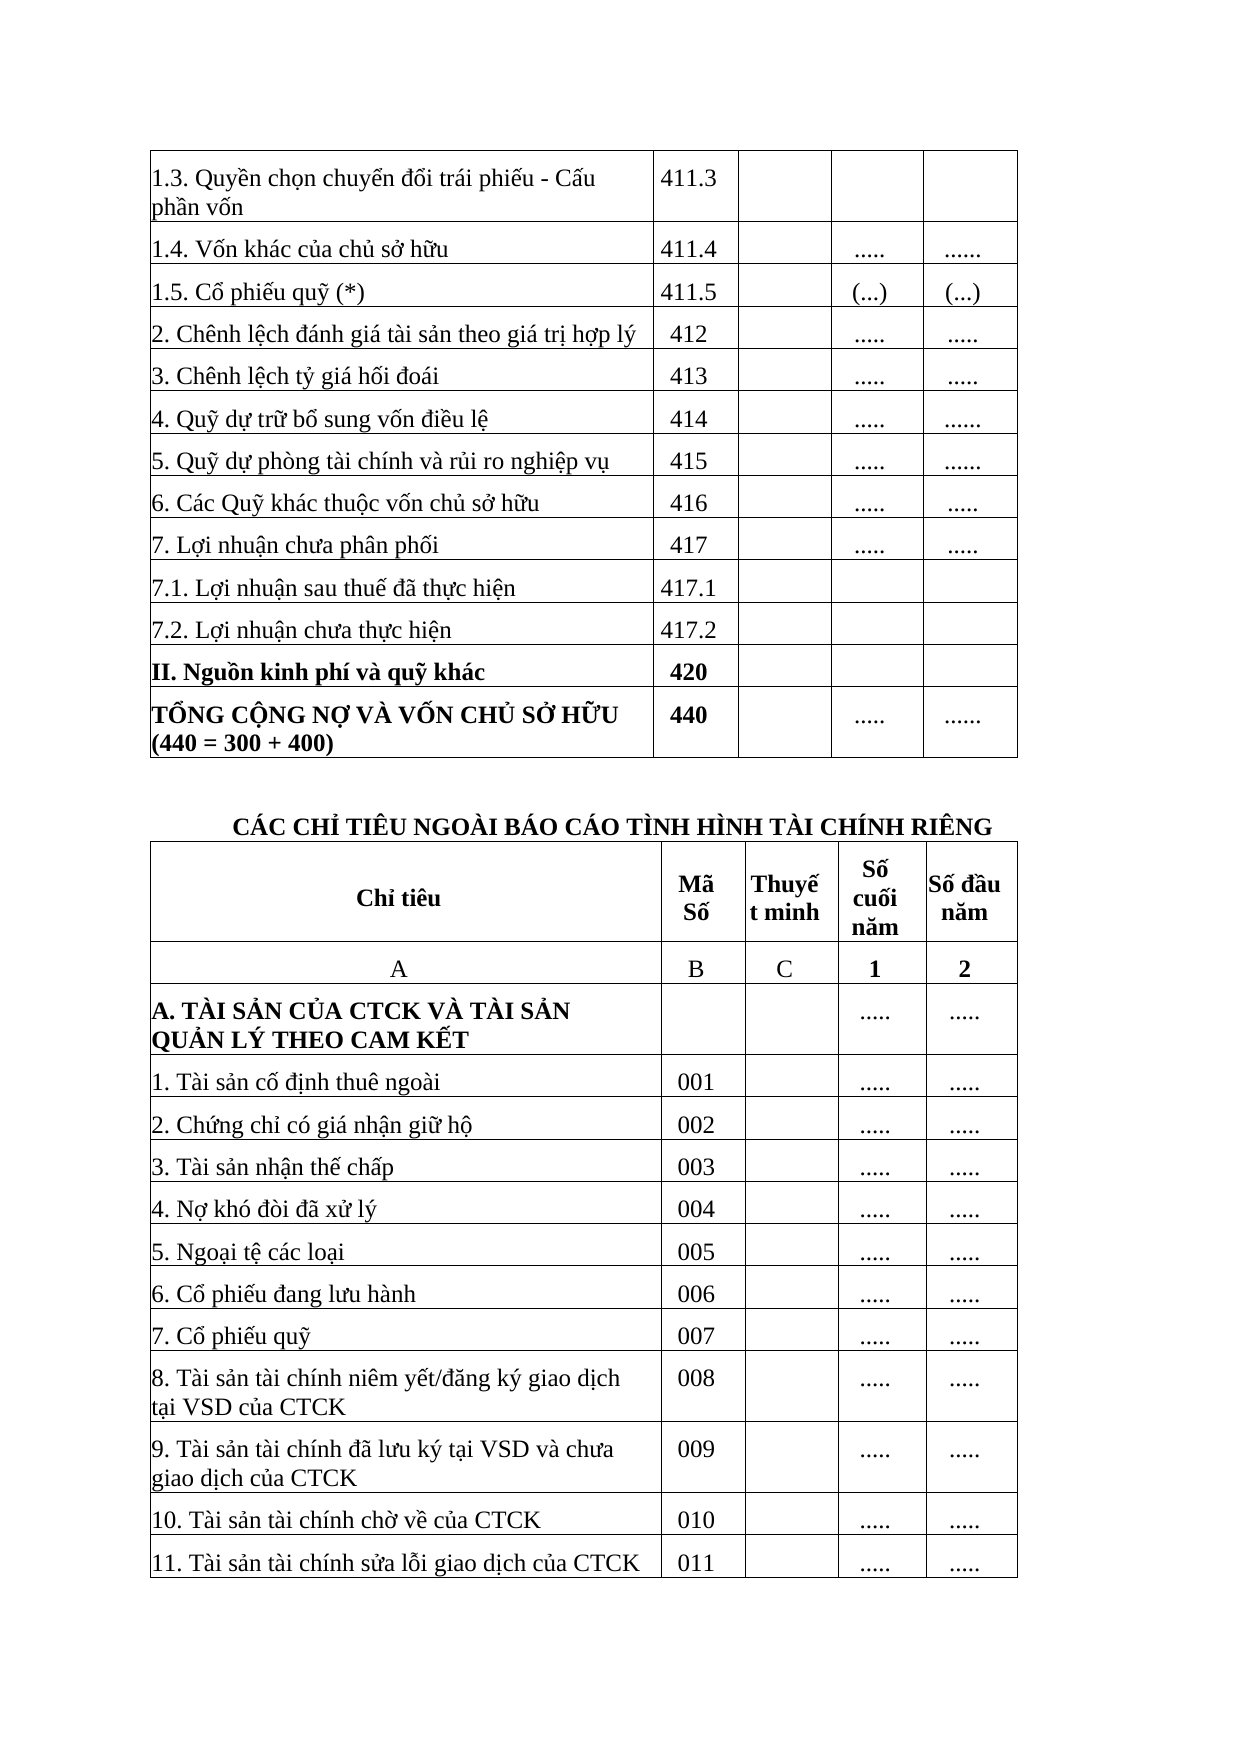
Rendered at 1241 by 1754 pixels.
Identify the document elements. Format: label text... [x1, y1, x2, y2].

table_cell 416 [654, 476, 738, 517]
table_cell 5. Quỹ dự phòng tài chính và rủi ro nghiệp vụ [151, 434, 653, 475]
table_cell ...... [924, 434, 1017, 475]
table_header Thuyết minh [746, 842, 838, 941]
table_cell ..... [832, 518, 923, 559]
table_cell 440 [654, 687, 738, 757]
table_cell ..... [927, 1309, 1017, 1350]
table_cell [746, 1224, 838, 1265]
table_cell ..... [924, 349, 1017, 390]
table_cell [924, 645, 1017, 686]
table_cell 411.5 [654, 264, 738, 306]
table_header Số đầu năm [927, 842, 1017, 941]
table_cell [832, 151, 923, 221]
table_cell [746, 1097, 838, 1138]
table_cell ..... [927, 1097, 1017, 1138]
table_cell 415 [654, 434, 738, 475]
table_cell 2. Chứng chỉ có giá nhận giữ hộ [151, 1097, 661, 1138]
table_cell ..... [839, 1182, 926, 1223]
table_cell ...... [924, 222, 1017, 263]
table_cell [924, 560, 1017, 602]
table_cell ..... [832, 307, 923, 348]
table_cell 010 [662, 1493, 745, 1534]
table_cell [746, 1182, 838, 1223]
table_cell ..... [832, 222, 923, 263]
table_cell [739, 391, 831, 432]
table_cell 6. Cổ phiếu đang lưu hành [151, 1266, 661, 1308]
table_cell ..... [832, 434, 923, 475]
table_cell 417 [654, 518, 738, 559]
table_cell ..... [839, 1055, 926, 1096]
table_cell 7. Lợi nhuận chưa phân phối [151, 518, 653, 559]
table_cell [832, 603, 923, 644]
table_cell ..... [927, 1535, 1017, 1577]
table_cell ..... [927, 1351, 1017, 1421]
table_cell ..... [927, 1182, 1017, 1223]
table_cell (...) [832, 264, 923, 306]
table_cell [739, 349, 831, 390]
table_header Số cuối năm [839, 842, 926, 941]
table_cell A [151, 942, 661, 983]
table_cell 2. Chênh lệch đánh giá tài sản theo giá trị hợp lý [151, 307, 653, 348]
table_cell [739, 603, 831, 644]
table_cell ..... [924, 307, 1017, 348]
table_cell [832, 560, 923, 602]
table_cell ..... [927, 1055, 1017, 1096]
table_cell [739, 222, 831, 263]
table_cell ..... [839, 1493, 926, 1534]
table_cell 006 [662, 1266, 745, 1308]
table_cell [739, 476, 831, 517]
table_cell 7.1. Lợi nhuận sau thuế đã thực hiện [151, 560, 653, 602]
table_cell [739, 434, 831, 475]
table_cell ..... [927, 1422, 1017, 1492]
table_cell ..... [839, 1309, 926, 1350]
table_cell TỔNG CỘNG NỢ VÀ VỐN CHỦ SỞ HỮU (440 = 300 + 400) [151, 687, 653, 757]
table_cell ..... [927, 1224, 1017, 1265]
text CÁC CHỈ TIÊU NGOÀI BÁO CÁO TÌNH HÌNH TÀI CHÍNH RIÊNG [150, 812, 1075, 841]
table_cell [924, 151, 1017, 221]
table_cell 4. Nợ khó đòi đã xử lý [151, 1182, 661, 1223]
table_cell [739, 687, 831, 757]
table_cell ..... [924, 476, 1017, 517]
table_cell 2 [927, 942, 1017, 983]
table_cell ..... [832, 349, 923, 390]
table_cell [746, 1493, 838, 1534]
table_cell 414 [654, 391, 738, 432]
table_cell 8. Tài sản tài chính niêm yết/đăng ký giao dịch tại VSD của CTCK [151, 1351, 661, 1421]
table_cell B [662, 942, 745, 983]
table_cell 1. Tài sản cố định thuê ngoài [151, 1055, 661, 1096]
table_cell 9. Tài sản tài chính đã lưu ký tại VSD và chưa giao dịch của CTCK [151, 1422, 661, 1492]
table_cell 1.5. Cổ phiếu quỹ (*) [151, 264, 653, 306]
table_cell [746, 1535, 838, 1577]
table_cell ..... [832, 687, 923, 757]
table_cell 009 [662, 1422, 745, 1492]
table_cell ..... [839, 1351, 926, 1421]
table_cell 4. Quỹ dự trữ bổ sung vốn điều lệ [151, 391, 653, 432]
table_cell 417.2 [654, 603, 738, 644]
table_cell ..... [927, 1493, 1017, 1534]
table_cell C [746, 942, 838, 983]
table_cell [739, 151, 831, 221]
table_cell [746, 1309, 838, 1350]
table_cell 411.3 [654, 151, 738, 221]
table_cell 011 [662, 1535, 745, 1577]
table_cell ..... [839, 984, 926, 1054]
table_cell 11. Tài sản tài chính sửa lỗi giao dịch của CTCK [151, 1535, 661, 1577]
table_cell 007 [662, 1309, 745, 1350]
table_cell 420 [654, 645, 738, 686]
table_cell 001 [662, 1055, 745, 1096]
table_cell A. TÀI SẢN CỦA CTCK VÀ TÀI SẢN QUẢN LÝ THEO CAM KẾT [151, 984, 661, 1054]
table_cell 1.4. Vốn khác của chủ sở hữu [151, 222, 653, 263]
table_cell [746, 984, 838, 1054]
table_cell 3. Chênh lệch tỷ giá hối đoái [151, 349, 653, 390]
table_cell (...) [924, 264, 1017, 306]
table_cell [746, 1266, 838, 1308]
table_cell [739, 560, 831, 602]
table_cell 7.2. Lợi nhuận chưa thực hiện [151, 603, 653, 644]
table_cell 412 [654, 307, 738, 348]
table_cell 003 [662, 1140, 745, 1181]
table_cell ...... [924, 391, 1017, 432]
table_cell ..... [927, 1266, 1017, 1308]
table_cell ..... [927, 1140, 1017, 1181]
table_cell ...... [924, 687, 1017, 757]
table_cell 004 [662, 1182, 745, 1223]
table_cell [832, 645, 923, 686]
table_cell ..... [927, 984, 1017, 1054]
table_header Mã Số [662, 842, 745, 941]
table_cell [746, 1055, 838, 1096]
table_cell [739, 264, 831, 306]
table_cell ..... [839, 1266, 926, 1308]
table_cell 7. Cổ phiếu quỹ [151, 1309, 661, 1350]
table_cell ..... [839, 1097, 926, 1138]
table_cell [924, 603, 1017, 644]
table_cell 10. Tài sản tài chính chờ về của CTCK [151, 1493, 661, 1534]
table_cell II. Nguồn kinh phí và quỹ khác [151, 645, 653, 686]
table_cell [746, 1351, 838, 1421]
table_cell 413 [654, 349, 738, 390]
table_cell [662, 984, 745, 1054]
table_cell [739, 307, 831, 348]
table_cell ..... [839, 1535, 926, 1577]
table_cell [739, 518, 831, 559]
table_cell 411.4 [654, 222, 738, 263]
table_cell 6. Các Quỹ khác thuộc vốn chủ sở hữu [151, 476, 653, 517]
table_cell 1 [839, 942, 926, 983]
table_cell 008 [662, 1351, 745, 1421]
table_cell ..... [924, 518, 1017, 559]
table_cell ..... [839, 1422, 926, 1492]
table_cell [746, 1140, 838, 1181]
table_cell 002 [662, 1097, 745, 1138]
table_cell [746, 1422, 838, 1492]
table_header Chỉ tiêu [151, 842, 661, 941]
table_cell 3. Tài sản nhận thế chấp [151, 1140, 661, 1181]
table_cell 005 [662, 1224, 745, 1265]
table_cell ..... [839, 1140, 926, 1181]
table_cell ..... [832, 476, 923, 517]
table_cell ..... [839, 1224, 926, 1265]
table_cell ..... [832, 391, 923, 432]
table_cell 1.3. Quyền chọn chuyển đổi trái phiếu - Cấu phần vốn [151, 151, 653, 221]
table_cell 5. Ngoại tệ các loại [151, 1224, 661, 1265]
table_cell 417.1 [654, 560, 738, 602]
table_cell [739, 645, 831, 686]
